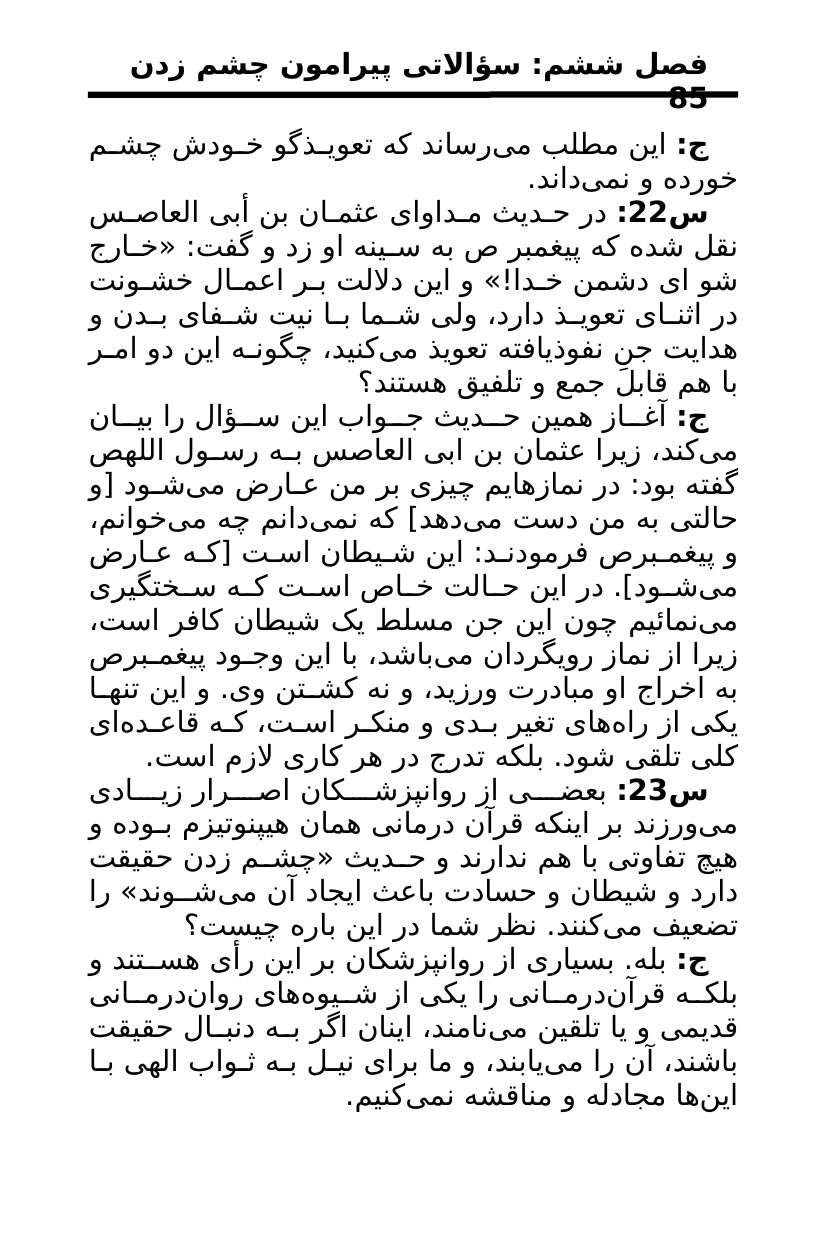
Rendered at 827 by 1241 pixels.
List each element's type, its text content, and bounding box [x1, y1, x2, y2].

text ج: بله. بسیاری از روانپزشکان بر این رأی هستند و بلکه قرآن‌درمانی را یکی از شیوه‌های روان‌درمانی قدیمی و یا تلقین می‌نامند، اینان اگر به دنبال حقیقت باشند، آن را می‌یابند، و ما برای نیل به ثواب الهی با این‌ها مجادله و مناقشه نمی‌کنیم. [89, 943, 738, 1112]
text ج: این مطلب می‌رساند که تعویذگو خودش چشم خورده و نمی‌داند. [89, 128, 738, 196]
text ج: آغاز همین حدیث جواب این سؤال را بیان می‌کند، زیرا عثمان بن ابی العاصس به رسول اللهص گفته بود: در نمازهایم چیزی بر من عارض می‌شود [و حالتی به من دست می‌دهد] که نمی‌دانم چه می‌خوانم، و پیغمبرص فرمودند: این شیطان است [که عارض می‌شود]. در این حالت خاص است که سختگیری می‌نمائیم چون این جن مسلط یک شیطان کافر است، زیرا از نماز رویگردان می‌باشد، با این وجود پیغمبرص به اخراج او مبادرت ورزید، و نه کشتن وی. و این تنها یکی از راه‌های تغیر بدی و منکر است، که قاعده‌ای کلی تلقی شود. بلکه تدرج در هر کاری لازم است. [89, 399, 738, 773]
text س23: بعضی از روانپزشکان اصرار زیادی می‌ورزند بر اینکه قرآن درمانی همان هیپنوتیزم بوده و هیچ تفاوتی با هم ندارند و حدیث «چشم زدن حقیقت دارد و شیطان و حسادت باعث ایجاد آن می‌شوند» را تضعیف می‌کنند. نظر شما در این باره چیست؟ [89, 773, 738, 943]
text س22: در حدیث مداوای عثمان بن أبی العاصس نقل شده که پیغمبر ص به سینه او زد و گفت: «خارج شو ای دشمن خدا!» و این دلالت بر اعمال خشونت در اثنای تعویذ دارد، ولی شما با نیت شفای بدن و هدایت جنِ نفوذیافته تعویذ می‌کنید، چگونه این دو امر با هم قابل جمع و تلفیق هستند؟ [89, 196, 738, 399]
